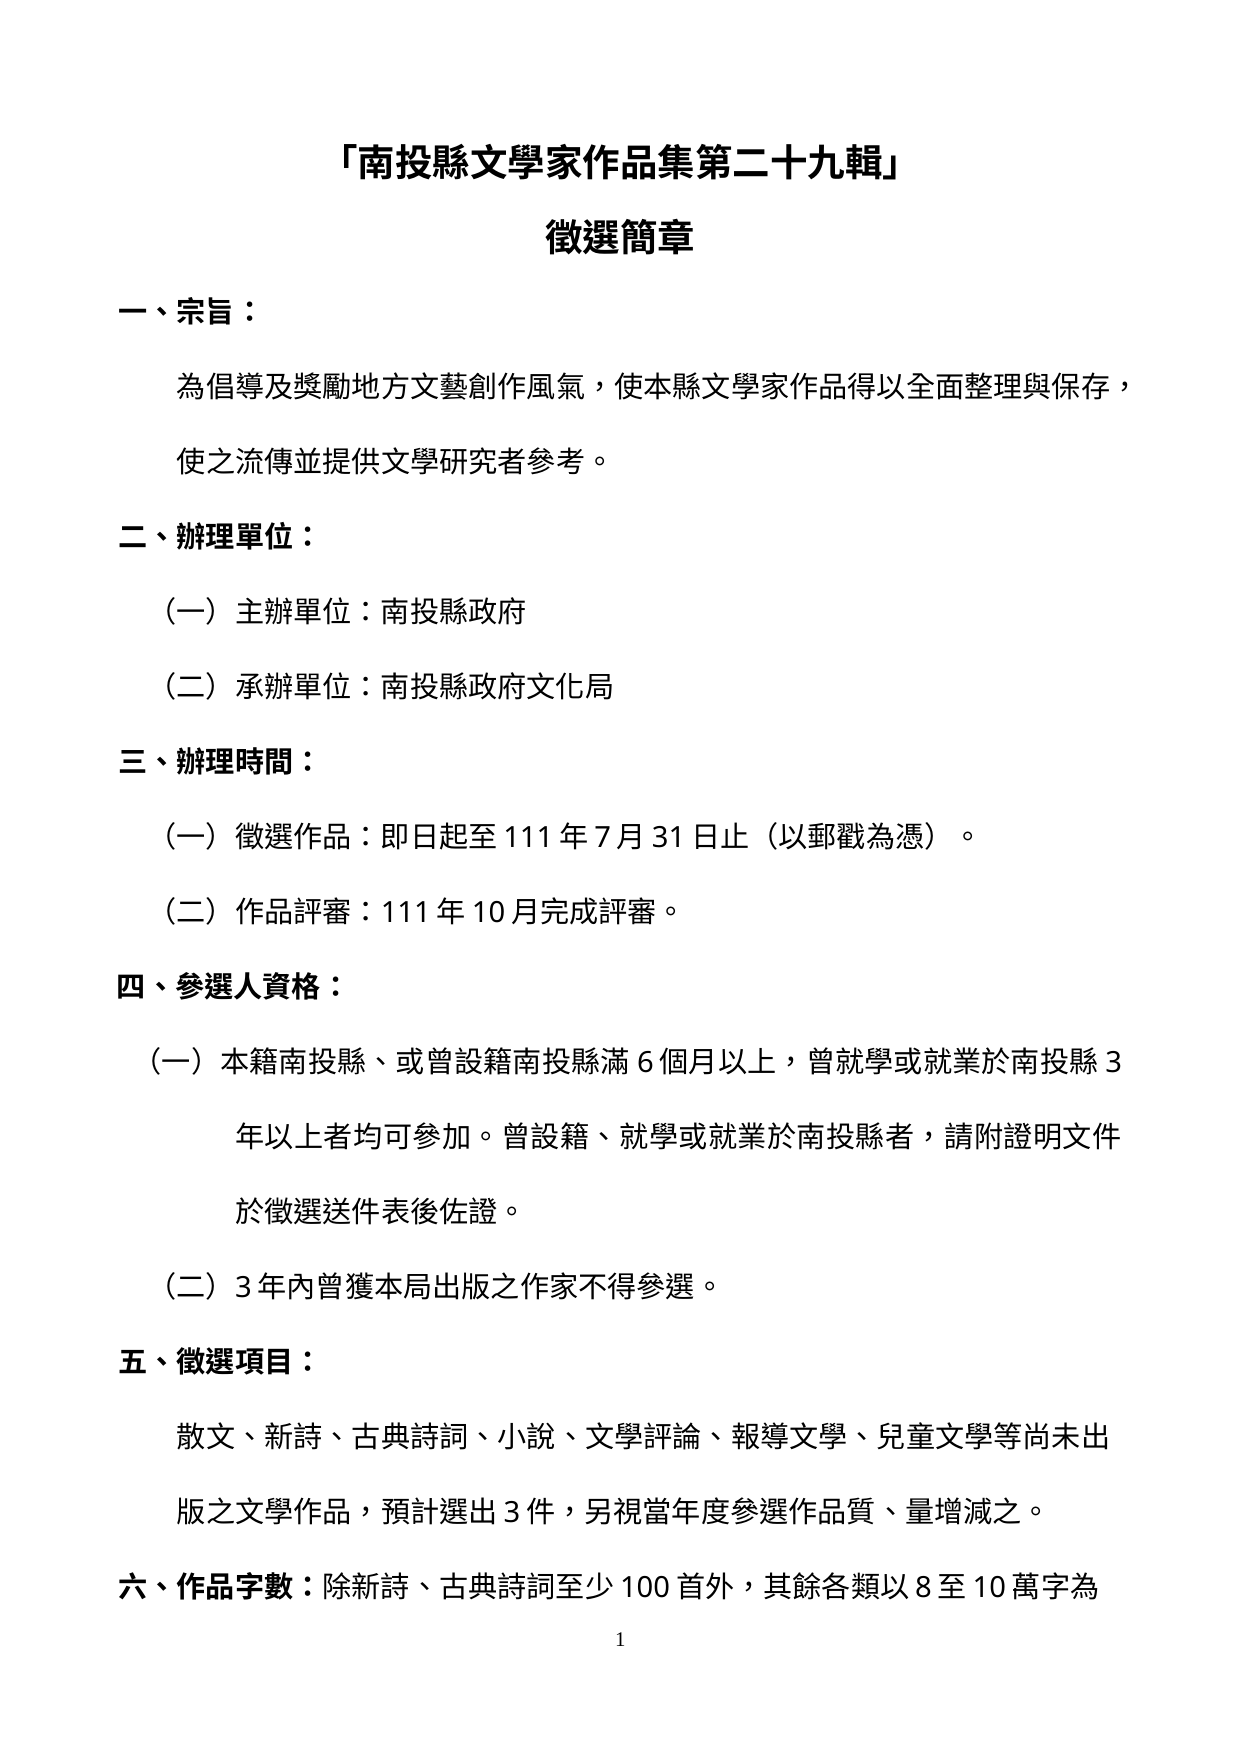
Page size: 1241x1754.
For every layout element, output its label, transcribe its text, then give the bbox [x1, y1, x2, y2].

text 三、辦理時間： [118, 722, 1122, 797]
text （一）徵選作品：即日起至111年7月31日止（以郵戳為憑）。 [118, 797, 1122, 872]
text （二）作品評審：111年10月完成評審。 [118, 872, 1122, 947]
text （一）本籍南投縣、或曾設籍南投縣滿6個月以上，曾就學或就業於南投縣3年以上者均可參加。曾設籍、就學或就業於南投縣者，請附證明文件於徵選送件表後佐證。 [117, 1022, 1122, 1247]
text 徵選簡章 [118, 197, 1122, 272]
text 二、辦理單位： （一）主辦單位：南投縣政府 （二）承辦單位：南投縣政府文化局 [118, 497, 1122, 722]
text 四、參選人資格： [117, 947, 1122, 1022]
text 散文、新詩、古典詩詞、小說、文學評論、報導文學、兒童文學等尚未出版之文學作品，預計選出3件，另視當年度參選作品質、量增減之。 [177, 1397, 1122, 1547]
text 為倡導及獎勵地方文藝創作風氣，使本縣文學家作品得以全面整理與保存，使之流傳並提供文學研究者參考。 [177, 347, 1122, 497]
text 一、宗旨： [118, 272, 1122, 347]
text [118, 1547, 1122, 1622]
text （二）3年內曾獲本局出版之作家不得參選。 五、徵選項目： [118, 1247, 1122, 1397]
text 「南投縣文學家作品集第二十九輯」 [118, 122, 1122, 197]
